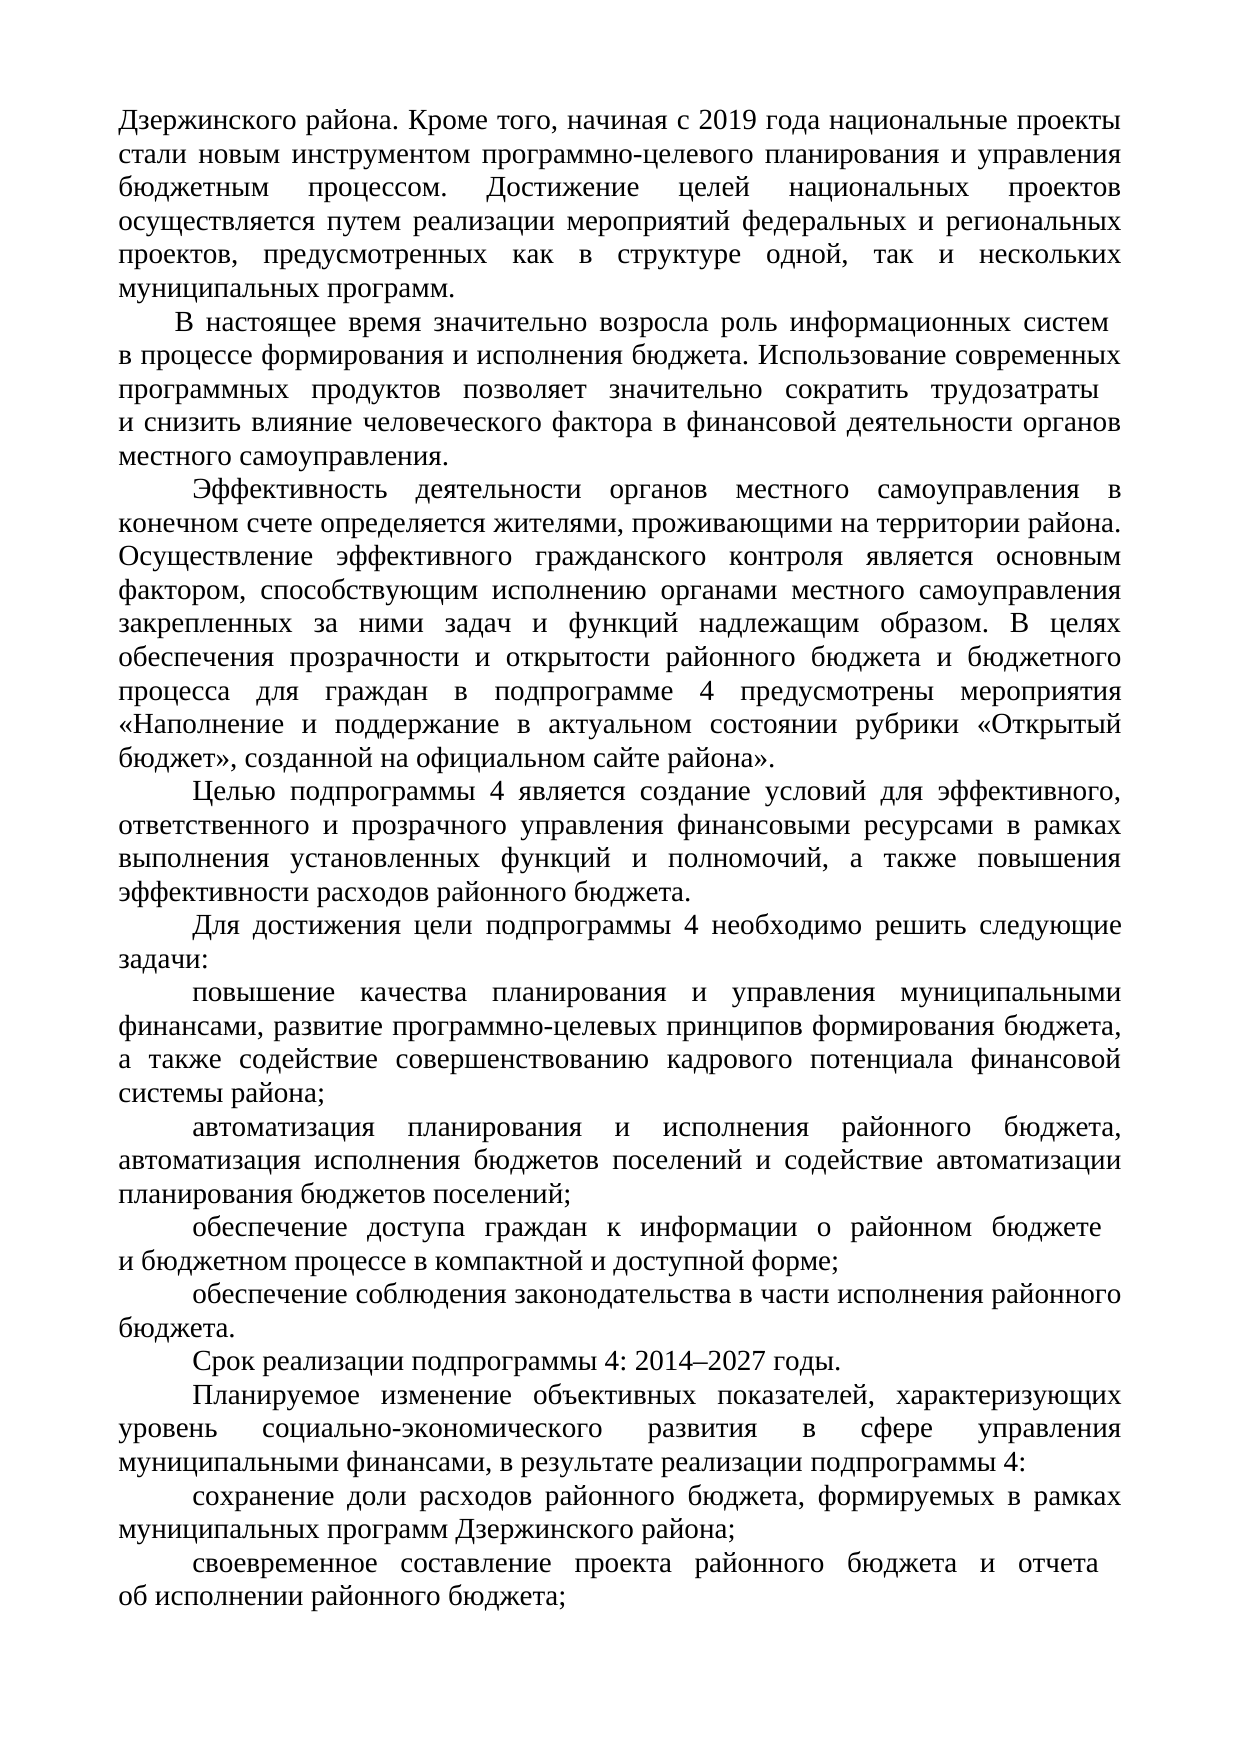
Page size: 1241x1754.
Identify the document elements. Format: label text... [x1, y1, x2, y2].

text Эффективность деятельности органов местного самоуправления в конечном счете определяется жителями, проживающими на территории района. Осуществление эффективного гражданского контроля является основным фактором, способствующим исполнению органами местного самоуправления закрепленных за ними задач и функций надлежащим образом. В целях обеспечения прозрачности и открытости районного бюджета и бюджетного процесса для граждан в подпрограмме 4 предусмотрены мероприятия «Наполнение и поддержание в актуальном состоянии рубрики «Открытый бюджет», созданной на официальном сайте района». [118, 471, 1122, 773]
text обеспечение соблюдения законодательства в части исполнения районного бюджета. [118, 1276, 1122, 1343]
text автоматизация планирования и исполнения районного бюджета, автоматизация исполнения бюджетов поселений и содействие автоматизации планирования бюджетов поселений; [118, 1109, 1122, 1209]
text В настоящее время значительно возросла роль информационных систем в процессе формирования и исполнения бюджета. Использование современных программных продуктов позволяет значительно сократить трудозатраты и снизить влияние человеческого фактора в финансовой деятельности органов местного самоуправления. [118, 304, 1122, 471]
text Для достижения цели подпрограммы 4 необходимо решить следующие задачи: [118, 907, 1122, 974]
text обеспечение доступа граждан к информации о районном бюджете и бюджетном процессе в компактной и доступной форме; [118, 1209, 1122, 1276]
text Срок реализации подпрограммы 4: 2014–2027 годы. [118, 1343, 1122, 1377]
text Планируемое изменение объективных показателей, характеризующих уровень социально-экономического развития в сфере управления муниципальными финансами, в результате реализации подпрограммы 4: [118, 1377, 1122, 1478]
text Целью подпрограммы 4 является создание условий для эффективного, ответственного и прозрачного управления финансовыми ресурсами в рамках выполнения установленных функций и полномочий, а также повышения эффективности расходов районного бюджета. [118, 773, 1122, 907]
text сохранение доли расходов районного бюджета, формируемых в рамках муниципальных программ Дзержинского района; [118, 1478, 1122, 1545]
text своевременное составление проекта районного бюджета и отчета об исполнении районного бюджета; [118, 1545, 1122, 1612]
text повышение качества планирования и управления муниципальными финансами, развитие программно-целевых принципов формирования бюджета, а также содействие совершенствованию кадрового потенциала финансовой системы района; [118, 974, 1122, 1109]
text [118, 102, 1122, 304]
